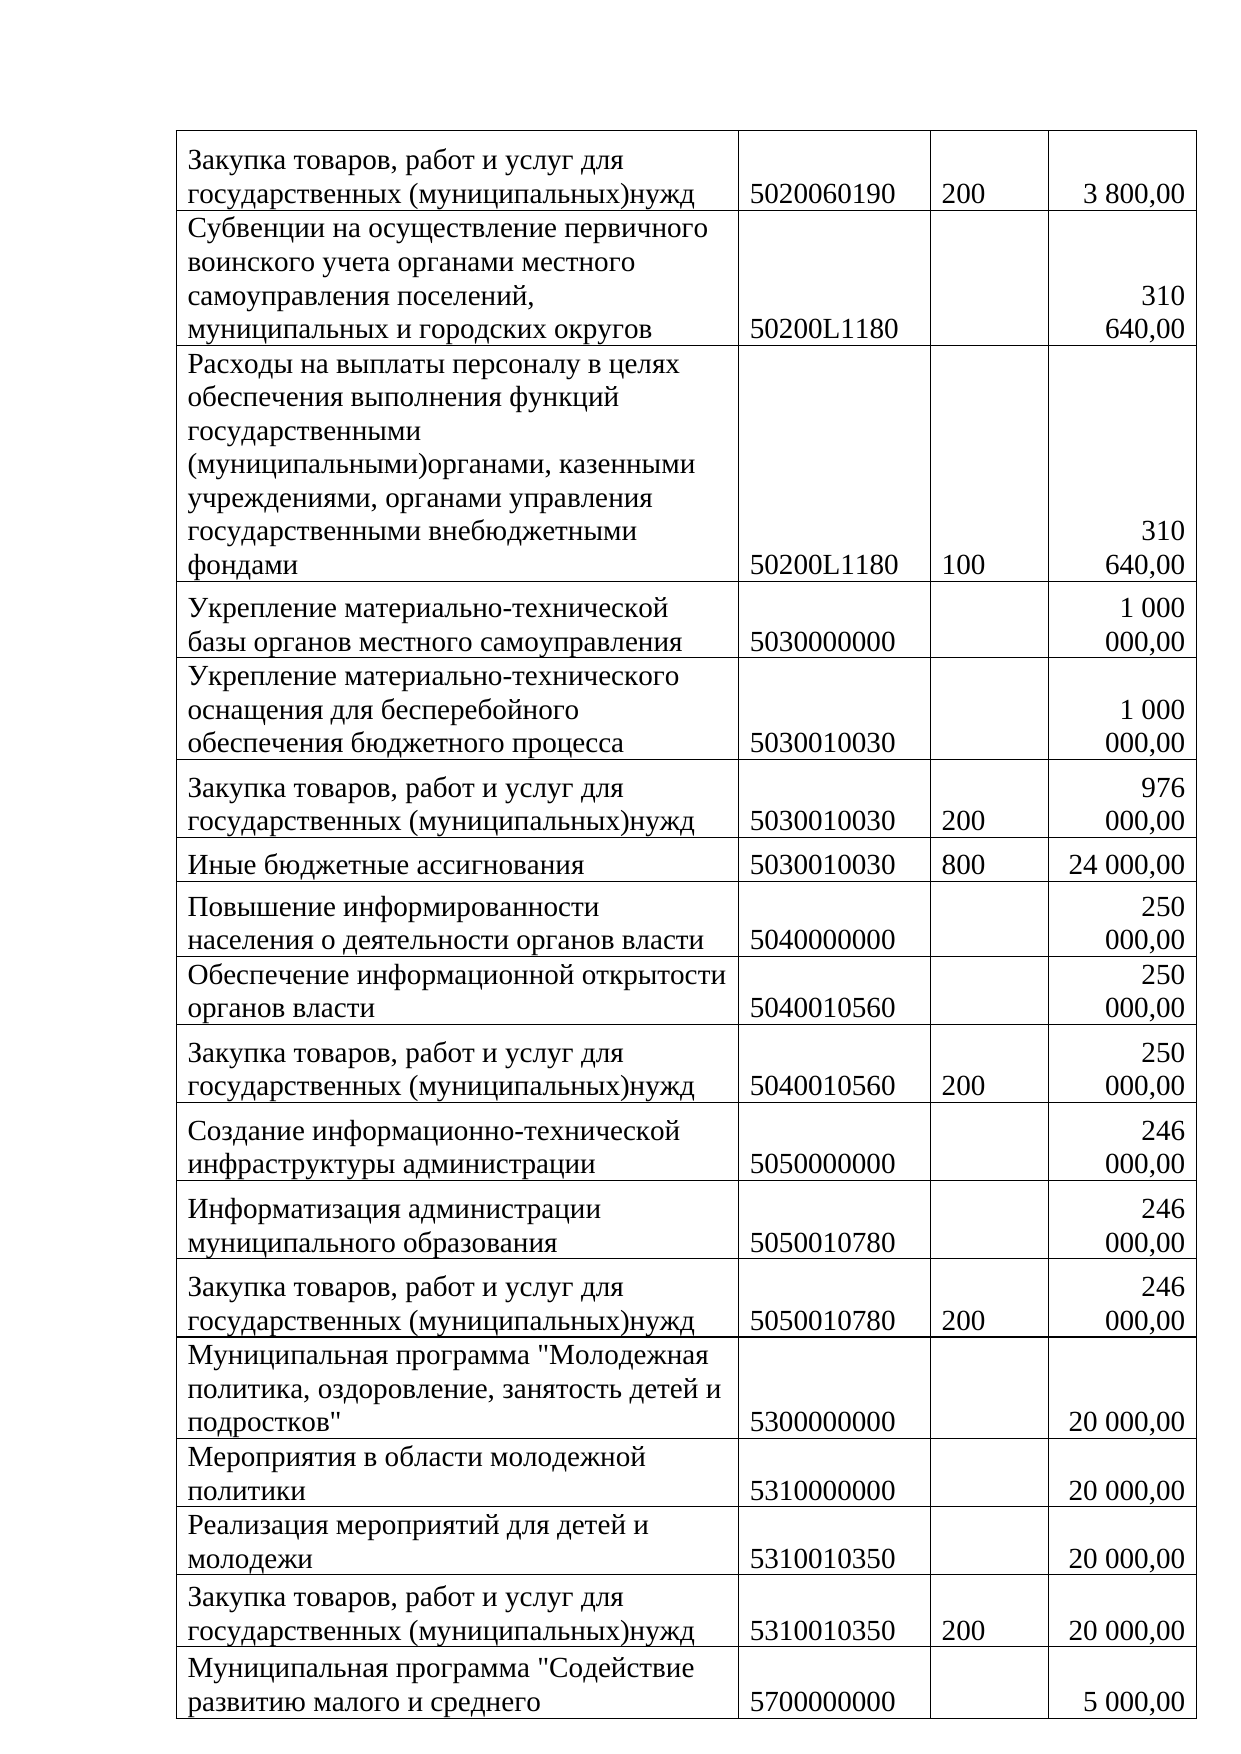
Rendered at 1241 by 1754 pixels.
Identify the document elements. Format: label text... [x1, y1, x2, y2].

table_cell 5030000000 [739, 582, 930, 657]
table_cell 5020060190 [739, 131, 930, 209]
table_cell Закупка товаров, работ и услуг для государственных (муниципальных)нужд [177, 1259, 738, 1336]
table_cell Муниципальная программа "Молодежная политика, оздоровление, занятость детей и подростков" [177, 1338, 738, 1438]
table_cell [931, 1507, 1048, 1574]
table_cell 976 000,00 [1049, 760, 1196, 837]
table_cell Укрепление материально-технической базы органов местного самоуправления [177, 582, 738, 657]
table_cell 5310010350 [739, 1507, 930, 1574]
table_cell 5040010560 [739, 957, 930, 1024]
table_cell [931, 658, 1048, 759]
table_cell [177, 1647, 738, 1717]
table_cell Субвенции на осуществление первичного воинского учета органами местного самоуправления поселений, муниципальных и городских округов [177, 211, 738, 345]
table_cell Укрепление материально-технического оснащения для бесперебойного обеспечения бюджетного процесса [177, 658, 738, 759]
table_cell Обеспечение информационной открытости органов власти [177, 957, 738, 1024]
table_cell 246 000,00 [1049, 1181, 1196, 1258]
table_cell 20 000,00 [1049, 1439, 1196, 1506]
table_cell Информатизация администрации муниципального образования [177, 1181, 738, 1258]
table_cell 5040010560 [739, 1025, 930, 1102]
table_cell 5030010030 [739, 658, 930, 759]
table_cell [931, 1338, 1048, 1438]
table_cell Повышение информированности населения о деятельности органов власти [177, 882, 738, 956]
table_cell 20 000,00 [1049, 1575, 1196, 1646]
table_cell Закупка товаров, работ и услуг для государственных (муниципальных)нужд [177, 131, 738, 209]
table_cell [931, 957, 1048, 1024]
table_cell 200 [931, 1259, 1048, 1336]
table_cell [931, 1439, 1048, 1506]
table_cell [931, 1181, 1048, 1258]
table_cell 5050010780 [739, 1259, 930, 1336]
table_cell 200 [931, 1575, 1048, 1646]
table_cell Закупка товаров, работ и услуг для государственных (муниципальных)нужд [177, 1575, 738, 1646]
table_cell 800 [931, 838, 1048, 881]
table_cell 310 640,00 [1049, 346, 1196, 581]
table_cell 20 000,00 [1049, 1338, 1196, 1438]
table_cell Закупка товаров, работ и услуг для государственных (муниципальных)нужд [177, 1025, 738, 1102]
table_cell 200 [931, 131, 1048, 209]
table_cell 246 000,00 [1049, 1103, 1196, 1180]
table_cell 5050010780 [739, 1181, 930, 1258]
table_cell 250 000,00 [1049, 1025, 1196, 1102]
table_cell 50200L1180 [739, 346, 930, 581]
table_cell 5040000000 [739, 882, 930, 956]
table_cell Закупка товаров, работ и услуг для государственных (муниципальных)нужд [177, 760, 738, 837]
table_cell 5050000000 [739, 1103, 930, 1180]
table_cell 5030010030 [739, 760, 930, 837]
table_cell 5300000000 [739, 1338, 930, 1438]
table_cell 310 640,00 [1049, 211, 1196, 345]
table_cell Иные бюджетные ассигнования [177, 838, 738, 881]
table_cell 250 000,00 [1049, 882, 1196, 956]
table_cell 5700000000 [739, 1647, 930, 1717]
table_cell [931, 1103, 1048, 1180]
table_cell 200 [931, 1025, 1048, 1102]
table_cell 5310000000 [739, 1439, 930, 1506]
table_cell 1 000 000,00 [1049, 582, 1196, 657]
table_cell Создание информационно-технической инфраструктуры администрации [177, 1103, 738, 1180]
table_cell 5310010350 [739, 1575, 930, 1646]
table_cell 1 000 000,00 [1049, 658, 1196, 759]
table_cell 5 000,00 [1049, 1647, 1196, 1717]
table_cell Реализация мероприятий для детей и молодежи [177, 1507, 738, 1574]
table_cell Мероприятия в области молодежной политики [177, 1439, 738, 1506]
table_cell [931, 882, 1048, 956]
table_cell 3 800,00 [1049, 131, 1196, 209]
table_cell 250 000,00 [1049, 957, 1196, 1024]
table_cell 100 [931, 346, 1048, 581]
table_cell [931, 1647, 1048, 1717]
table_cell 200 [931, 760, 1048, 837]
table_cell 5030010030 [739, 838, 930, 881]
table_cell 20 000,00 [1049, 1507, 1196, 1574]
table_cell [931, 211, 1048, 345]
table_cell 24 000,00 [1049, 838, 1196, 881]
table_cell [931, 582, 1048, 657]
table_cell 50200L1180 [739, 211, 930, 345]
table_cell 246 000,00 [1049, 1259, 1196, 1336]
